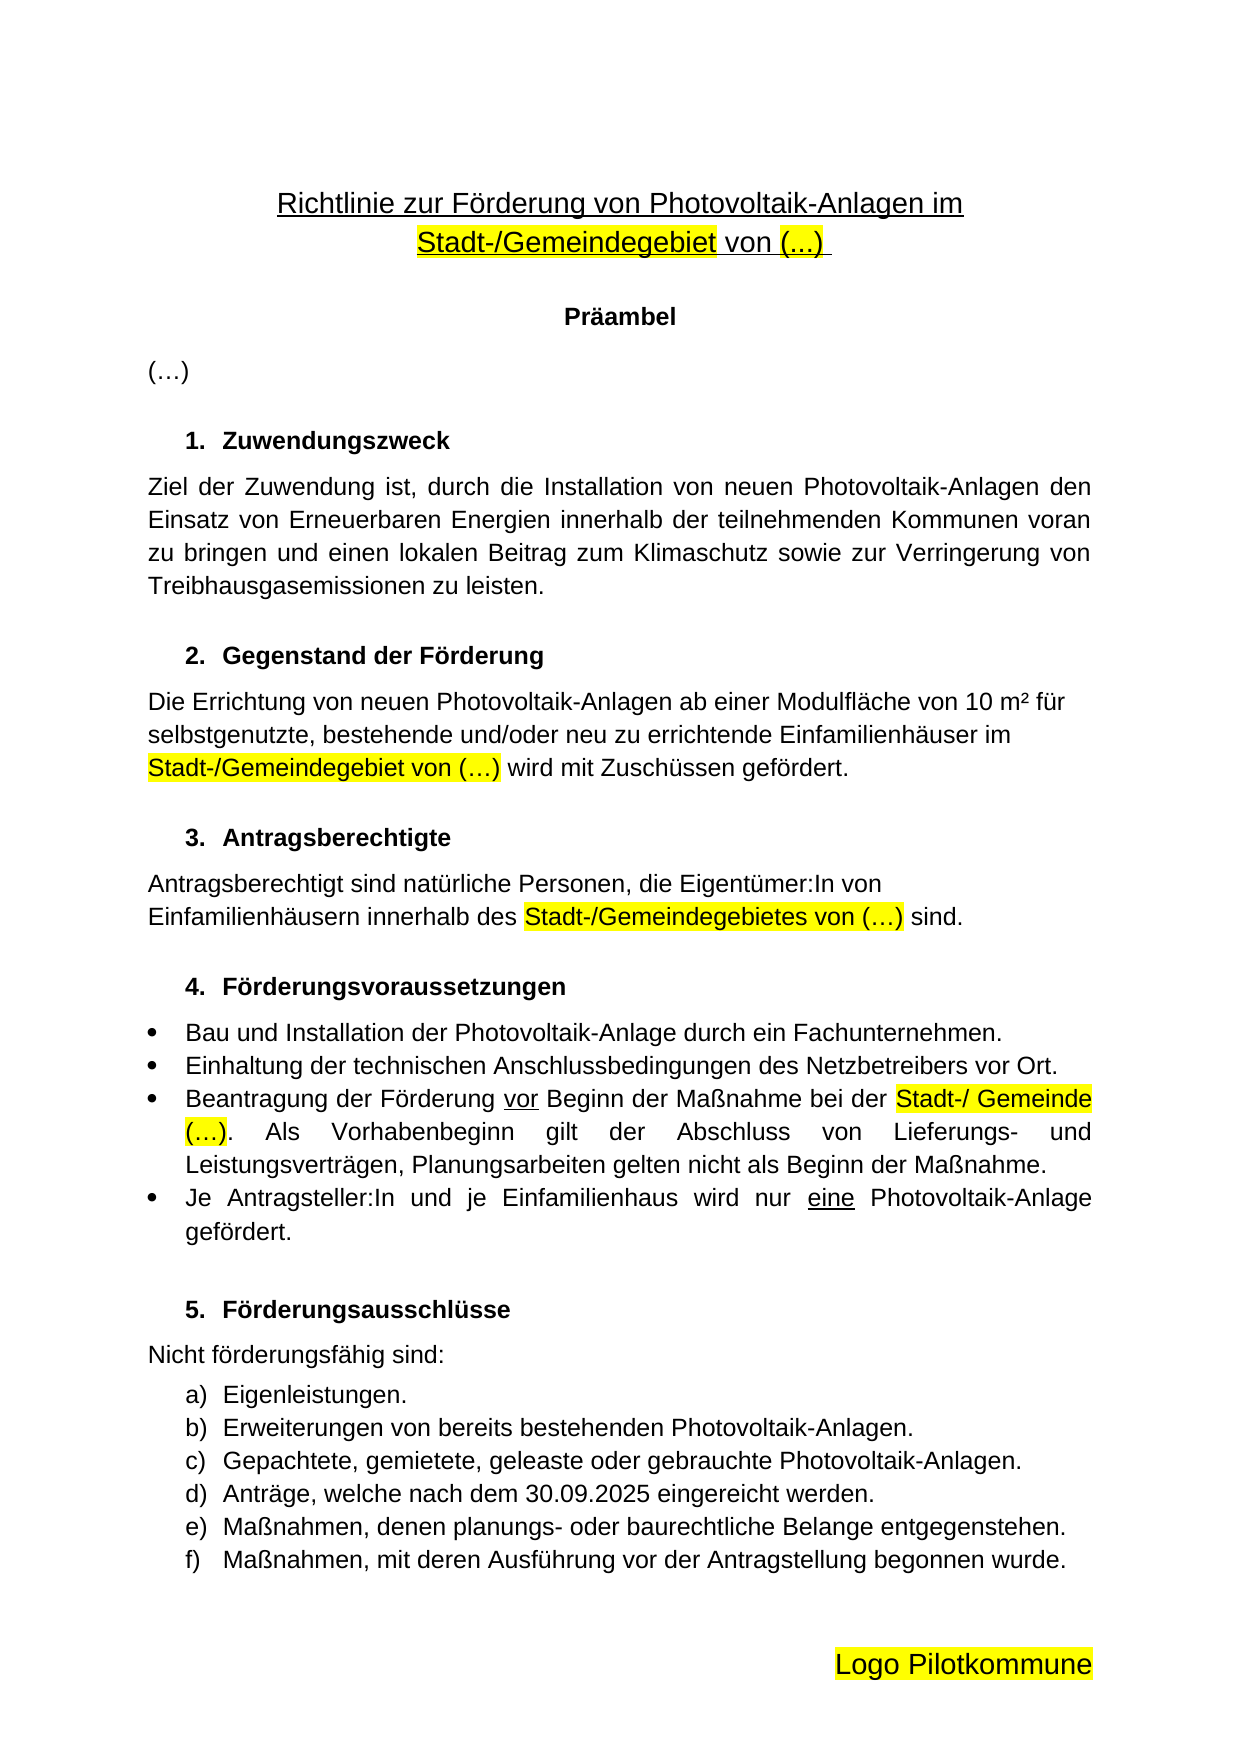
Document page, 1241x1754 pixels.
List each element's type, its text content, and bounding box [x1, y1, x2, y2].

text Nicht förderungsfähig sind: [148, 1341, 1093, 1369]
list Förderungsausschlüsse [185, 1295, 1093, 1324]
list Förderungsvoraussetzungen [185, 972, 1093, 1001]
text Ziel der Zuwendung ist, durch die Installation von neuen Photovoltaik-Anlagen den Einsatz von Erneuerbaren Energien innerhalb der teilnehmenden Kommunen voran zu bringen und einen lokalen Beitrag zum Klimaschutz sowie zur Verringerung von Treibhausgasemissionen zu leisten. [148, 472, 1093, 599]
list Antragsberechtigte [185, 823, 1093, 852]
text Richtlinie zur Förderung von Photovoltaik-Anlagen im Stadt-/Gemeindegebiet von (...) [148, 186, 1093, 258]
list Maßnahmen, denen planungs- oder baurechtliche Belange entgegenstehen. [185, 1512, 1093, 1541]
list Zuwendungszweck [185, 426, 1093, 455]
list Einhaltung der technischen Anschlussbedingungen des Netzbetreibers vor Ort. [148, 1051, 1093, 1080]
list Beantragung der Förderung vor Beginn der Maßnahme bei der Stadt-/ Gemeinde (…). Als Vorhabenbeginn gilt der Abschluss von Lieferungs- und Leistungsverträgen, Planungsarbeiten gelten nicht als Beginn der Maßnahme. [148, 1084, 1093, 1179]
text (…) [148, 356, 1093, 384]
text Antragsberechtigt sind natürliche Personen, die Eigentümer:In von Einfamilienhäusern innerhalb des Stadt-/Gemeindegebietes von (…) sind. [148, 869, 1093, 931]
list Maßnahmen, mit deren Ausführung vor der Antragstellung begonnen wurde. [185, 1545, 1093, 1574]
list Je Antragsteller:In und je Einfamilienhaus wird nur eine Photovoltaik-Anlage gefördert. [148, 1183, 1093, 1245]
list Bau und Installation der Photovoltaik-Anlage durch ein Fachunternehmen. [148, 1018, 1093, 1047]
list Gegenstand der Förderung [185, 641, 1093, 670]
list Anträge, welche nach dem 30.09.2025 eingereicht werden. [185, 1479, 1093, 1508]
list Erweiterungen von bereits bestehenden Photovoltaik-Anlagen. [185, 1413, 1093, 1442]
list Eigenleistungen. [185, 1380, 1093, 1408]
text Präambel [148, 302, 1093, 331]
text Die Errichtung von neuen Photovoltaik-Anlagen ab einer Modulfläche von 10 m² für selbstgenutzte, bestehende und/oder neu zu errichtende Einfamilienhäuser im Stadt-/Gemeindegebiet von (…) wird mit Zuschüssen gefördert. [148, 687, 1093, 782]
list Gepachtete, gemietete, geleaste oder gebrauchte Photovoltaik-Anlagen. [185, 1446, 1093, 1474]
